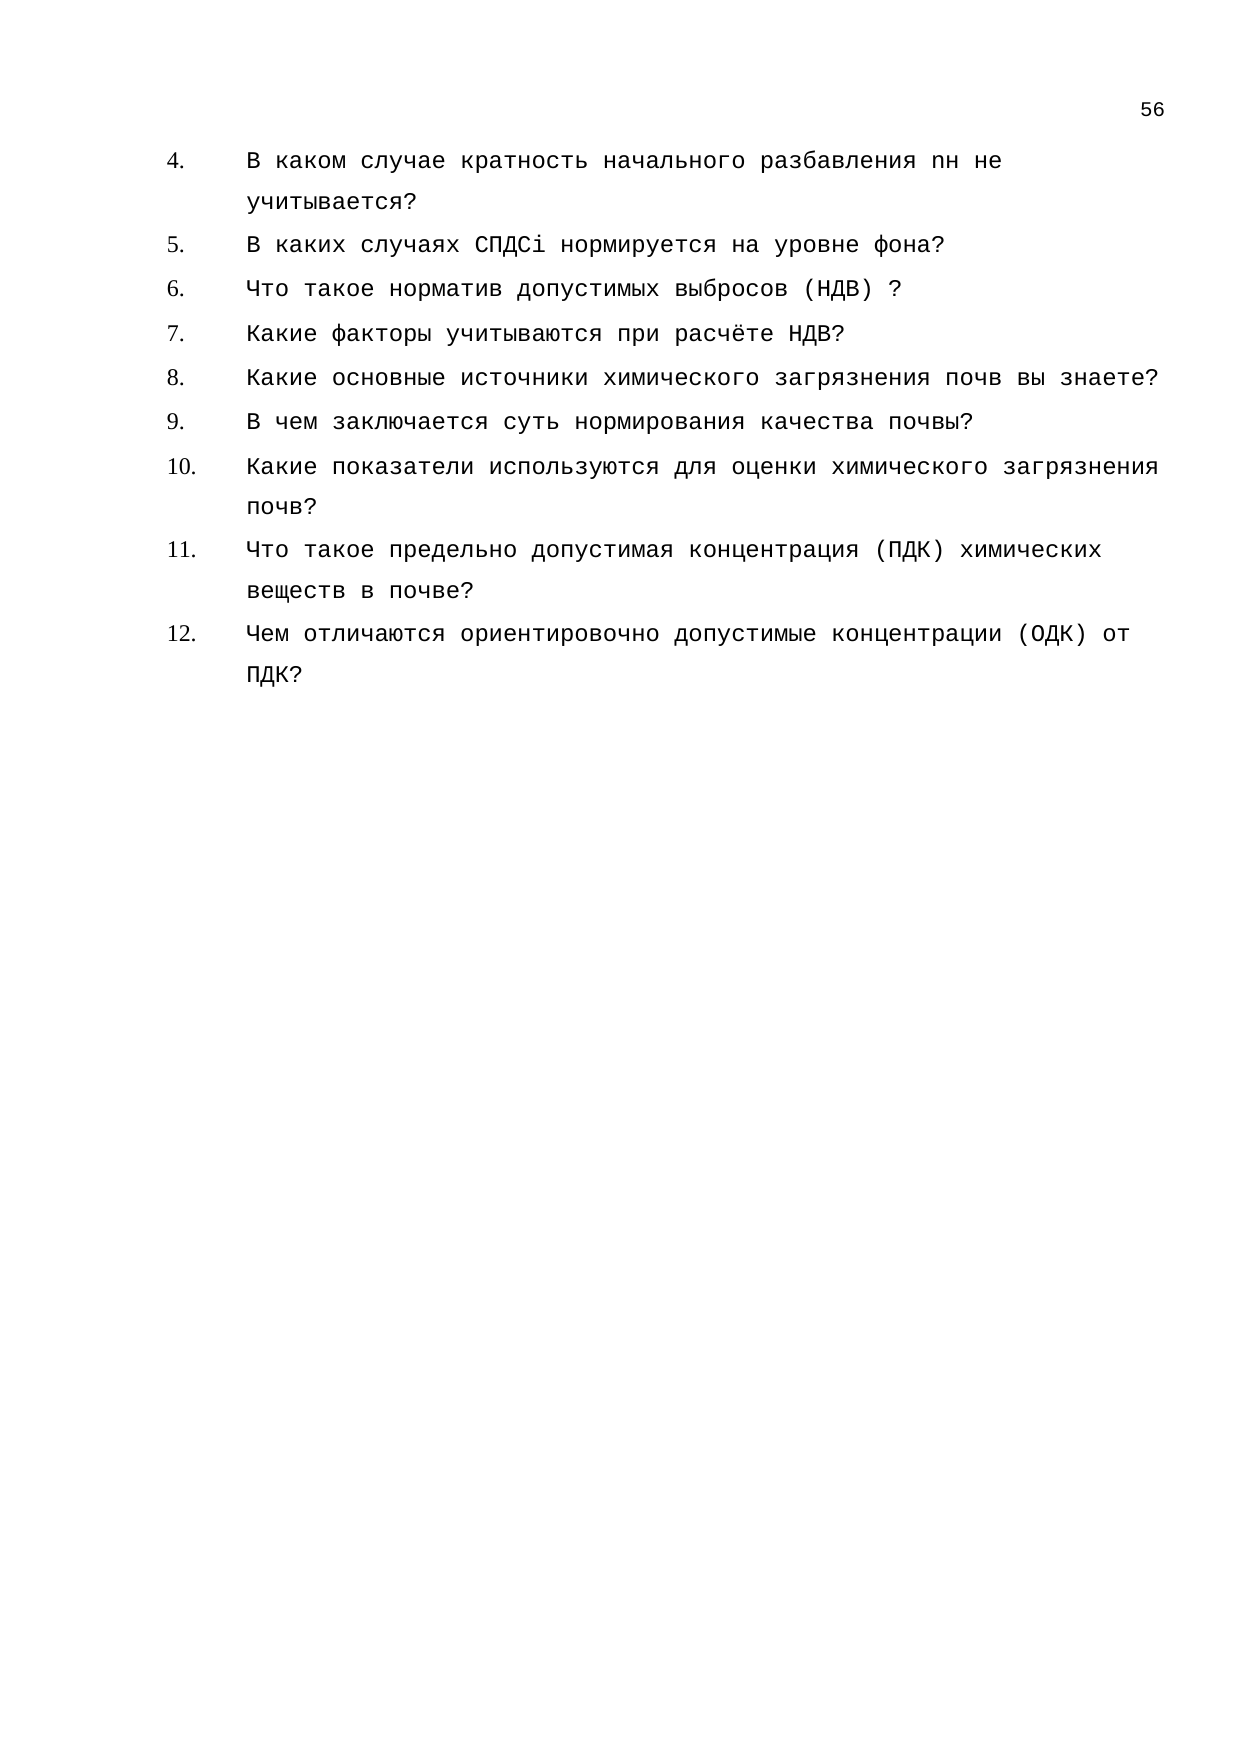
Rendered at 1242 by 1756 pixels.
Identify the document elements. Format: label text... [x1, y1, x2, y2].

list В каких случаях CПДСi нормируется на уровне фона? [167, 230, 1164, 259]
list Какие факторы учитываются при расчёте НДВ? [167, 318, 1164, 348]
list Чем отличаются ориентировочно допустимые концентрации (ОДК) от ПДК? [167, 619, 1164, 690]
list В каком случае кратность начального разбавления nн не учитывается? [167, 146, 1164, 216]
list Какие основные источники химического загрязнения почв вы знаете? [167, 363, 1164, 392]
list В чем заключается суть нормирования качества почвы? [167, 407, 1164, 437]
list Что такое предельно допустимая концентрация (ПДК) химических веществ в почве? [167, 536, 1164, 606]
list Какие показатели используются для оценки химического загрязнения почв? [167, 452, 1164, 522]
list Что такое норматив допустимых выбросов (НДВ) ? [167, 274, 1164, 304]
